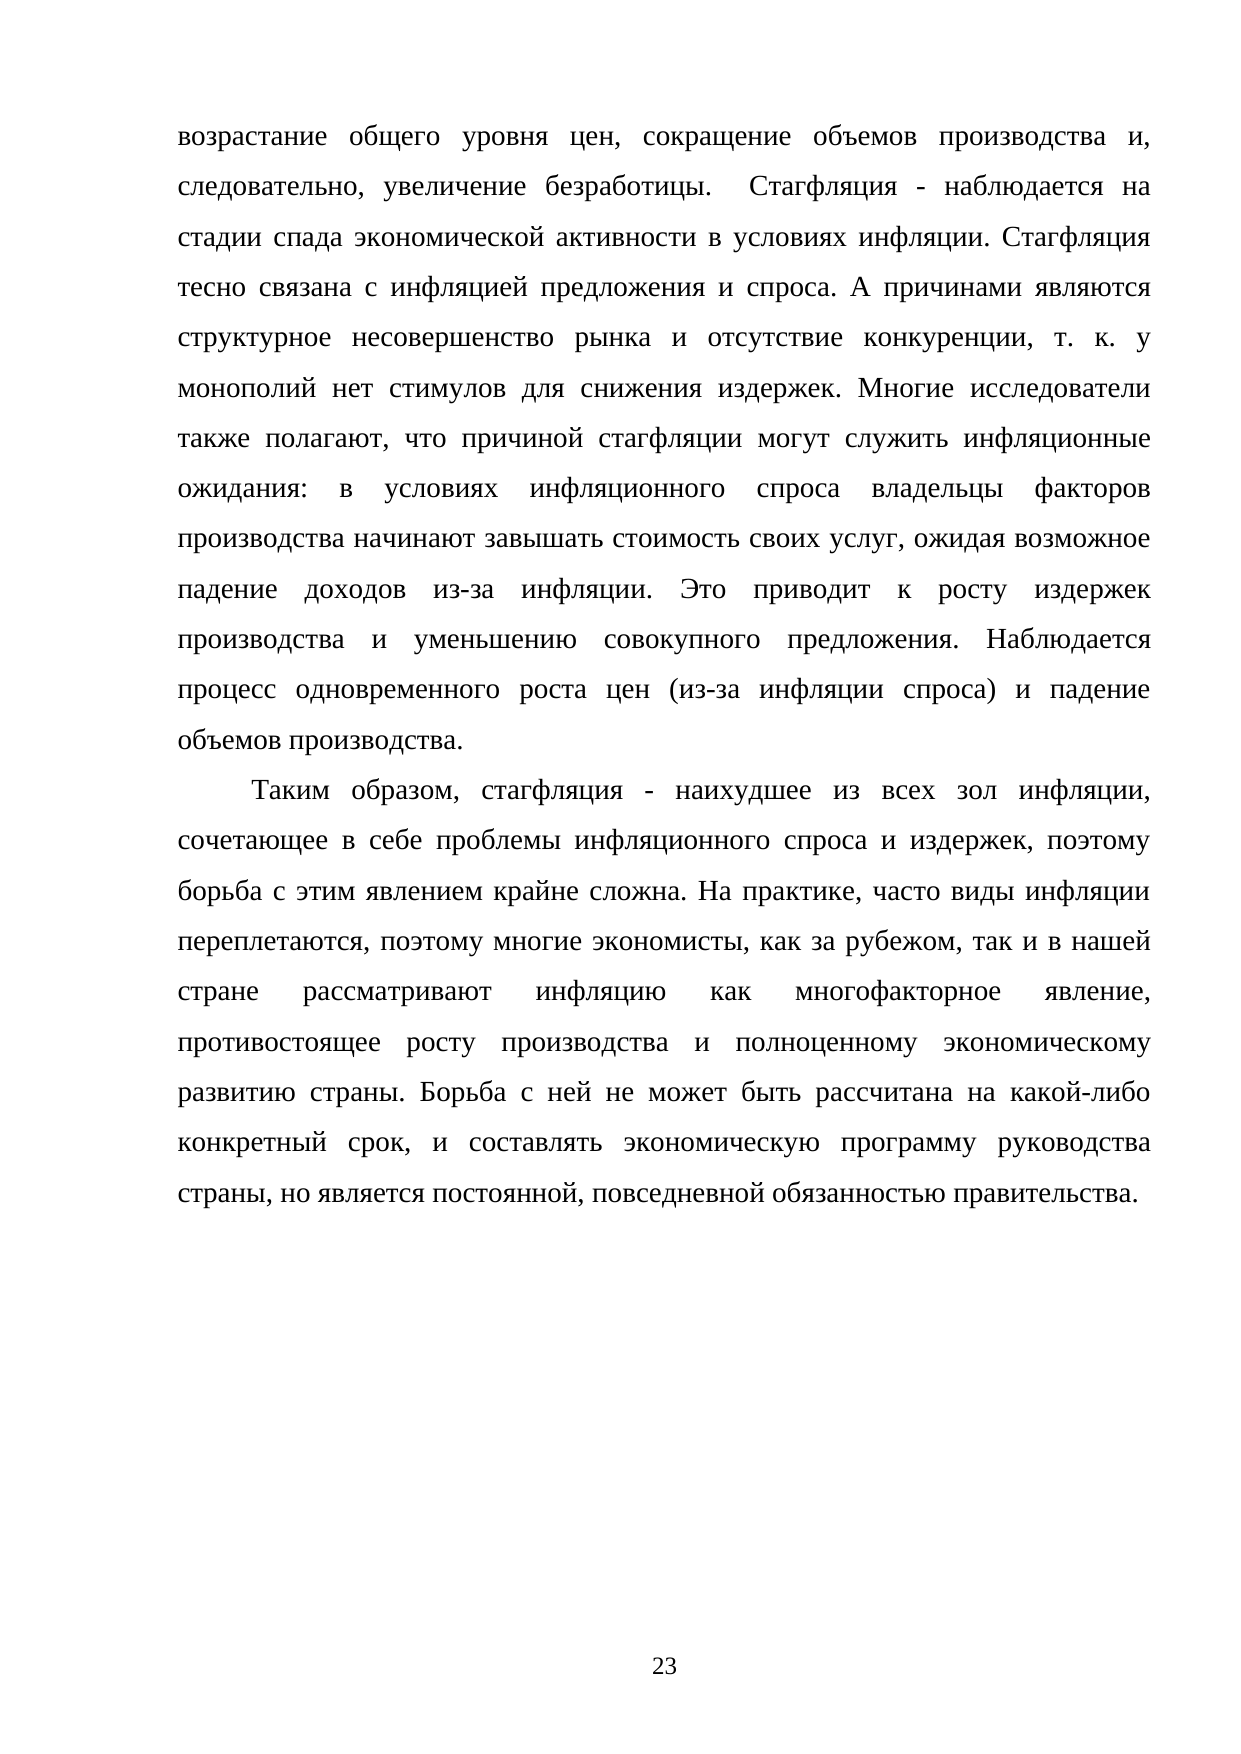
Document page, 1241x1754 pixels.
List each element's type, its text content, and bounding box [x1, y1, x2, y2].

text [177, 118, 1152, 755]
text Таким образом, стагфляция - наихудшее из всех зол инфляции, сочетающее в себе проблемы инфляционного спроса и издержек, поэтому борьба с этим явлением крайне сложна. На практике, часто виды инфляции переплетаются, поэтому многие экономисты, как за рубежом, так и в нашей стране рассматривают инфляцию как многофакторное явление, противостоящее росту производства и полноценному экономическому развитию страны. Борьба с ней не может быть рассчитана на какой-либо конкретный срок, и составлять экономическую программу руководства страны, но является постоянной, повседневной обязанностью правительства. [177, 772, 1152, 1208]
